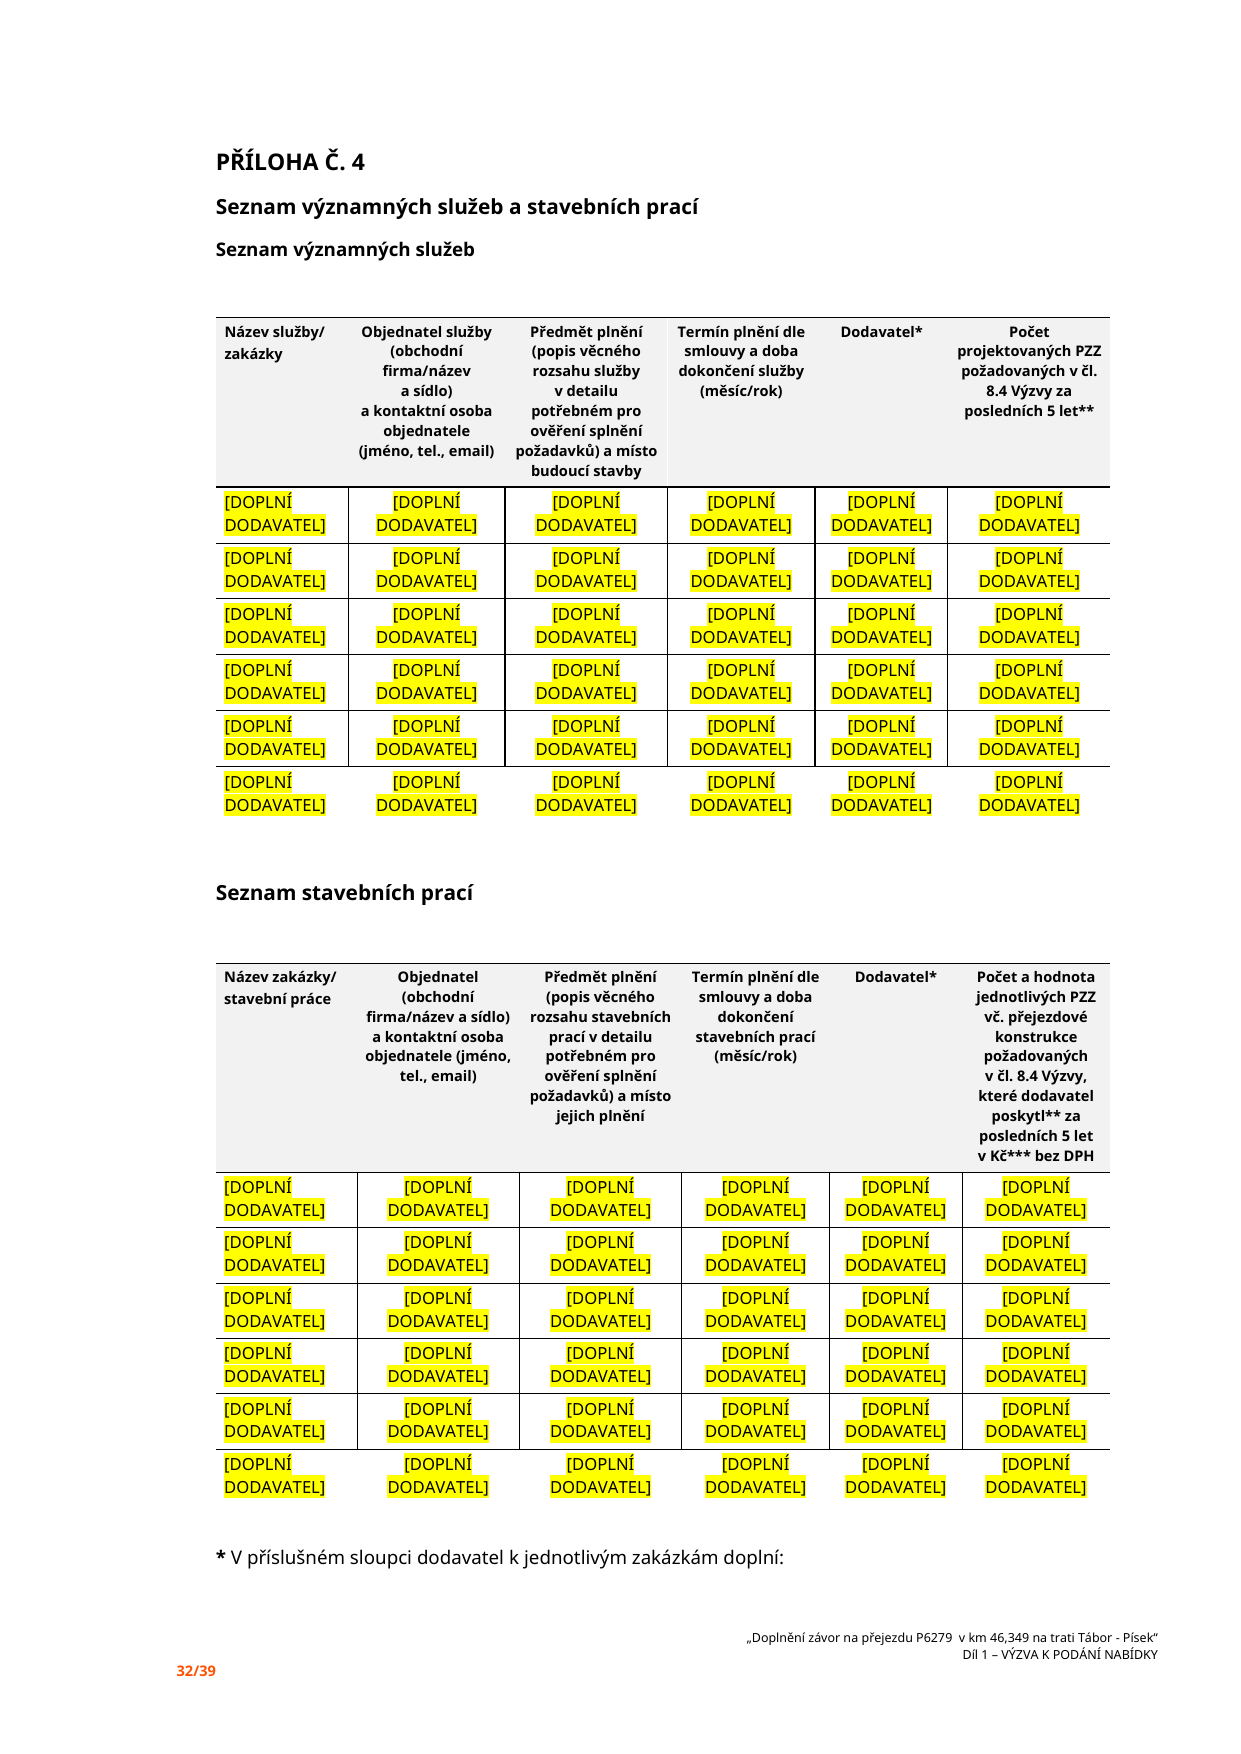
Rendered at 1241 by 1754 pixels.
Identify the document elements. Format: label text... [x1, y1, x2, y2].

table_cell [DOPLNÍ DODAVATEL] [830, 1173, 962, 1227]
table_cell [DOPLNÍ DODAVATEL] [357, 1450, 519, 1504]
table_cell [DOPLNÍ DODAVATEL] [682, 1394, 829, 1449]
table_header Dodavatel* [815, 318, 948, 486]
table_cell [DOPLNÍ DODAVATEL] [519, 1450, 682, 1504]
table_cell [DOPLNÍ DODAVATEL] [830, 1339, 962, 1393]
table_header Dodavatel* [829, 964, 962, 1172]
table_cell [DOPLNÍ DODAVATEL] [216, 544, 348, 598]
table_cell [DOPLNÍ DODAVATEL] [349, 599, 504, 654]
table_cell [DOPLNÍ DODAVATEL] [358, 1339, 519, 1393]
text Seznam významných služeb a stavebních prací [216, 192, 1122, 221]
table_cell [DOPLNÍ DODAVATEL] [948, 655, 1110, 710]
table_cell [DOPLNÍ DODAVATEL] [668, 711, 814, 766]
table_cell [DOPLNÍ DODAVATEL] [963, 1173, 1110, 1227]
table_cell [DOPLNÍ DODAVATEL] [216, 1394, 357, 1449]
table_cell [DOPLNÍ DODAVATEL] [682, 1228, 829, 1282]
table_header Objednatel služby (obchodní firma/název a sídlo) a kontaktní osoba objednatele (jméno, tel., email) [348, 318, 505, 486]
table_cell [DOPLNÍ DODAVATEL] [520, 1173, 681, 1227]
table_cell [DOPLNÍ DODAVATEL] [348, 767, 505, 822]
table_cell [DOPLNÍ DODAVATEL] [948, 711, 1110, 766]
table_cell [DOPLNÍ DODAVATEL] [505, 767, 667, 822]
table_cell [DOPLNÍ DODAVATEL] [816, 544, 947, 598]
table_cell [DOPLNÍ DODAVATEL] [963, 1228, 1110, 1282]
table_cell [DOPLNÍ DODAVATEL] [216, 488, 348, 542]
table_cell [DOPLNÍ DODAVATEL] [682, 1339, 829, 1393]
table_cell [DOPLNÍ DODAVATEL] [830, 1284, 962, 1338]
table_cell [DOPLNÍ DODAVATEL] [963, 1284, 1110, 1338]
table_cell [DOPLNÍ DODAVATEL] [506, 599, 667, 654]
table_cell [DOPLNÍ DODAVATEL] [506, 655, 667, 710]
table_cell [DOPLNÍ DODAVATEL] [815, 767, 948, 822]
table_cell [DOPLNÍ DODAVATEL] [668, 655, 814, 710]
table_cell [DOPLNÍ DODAVATEL] [216, 1450, 357, 1504]
table_cell [DOPLNÍ DODAVATEL] [349, 711, 504, 766]
table_cell [DOPLNÍ DODAVATEL] [830, 1228, 962, 1282]
table_header Předmět plnění (popis věcného rozsahu stavebních prací v detailu potřebném pro ověření splnění požadavků) a místo jejich plnění [519, 964, 682, 1172]
table_cell [DOPLNÍ DODAVATEL] [358, 1394, 519, 1449]
table_cell [DOPLNÍ DODAVATEL] [520, 1394, 681, 1449]
table_cell [DOPLNÍ DODAVATEL] [948, 488, 1110, 542]
table_cell [DOPLNÍ DODAVATEL] [948, 599, 1110, 654]
table_cell [DOPLNÍ DODAVATEL] [506, 544, 667, 598]
table_header Předmět plnění (popis věcného rozsahu služby v detailu potřebném pro ověření splnění požadavků) a místo budoucí stavby [505, 318, 667, 486]
table_cell [DOPLNÍ DODAVATEL] [948, 767, 1110, 822]
table_header Počet a hodnota jednotlivých PZZ vč. přejezdové konstrukce požadovaných v čl. 8.4 Výzvy, které dodavatel poskytl** za posledních 5 let v Kč*** bez DPH [962, 964, 1110, 1172]
table_cell [DOPLNÍ DODAVATEL] [816, 655, 947, 710]
table_cell [DOPLNÍ DODAVATEL] [962, 1450, 1110, 1504]
table_cell [DOPLNÍ DODAVATEL] [358, 1228, 519, 1282]
table_cell [DOPLNÍ DODAVATEL] [668, 488, 814, 542]
table_cell [DOPLNÍ DODAVATEL] [816, 711, 947, 766]
table_cell [DOPLNÍ DODAVATEL] [829, 1450, 962, 1504]
table_cell [DOPLNÍ DODAVATEL] [816, 488, 947, 542]
table_cell [DOPLNÍ DODAVATEL] [520, 1339, 681, 1393]
table_cell [DOPLNÍ DODAVATEL] [358, 1173, 519, 1227]
table_cell [DOPLNÍ DODAVATEL] [216, 1228, 357, 1282]
table_cell [DOPLNÍ DODAVATEL] [216, 599, 348, 654]
table_cell [DOPLNÍ DODAVATEL] [216, 655, 348, 710]
table_cell [DOPLNÍ DODAVATEL] [216, 1284, 357, 1338]
table_cell [DOPLNÍ DODAVATEL] [948, 544, 1110, 598]
table_header Termín plnění dle smlouvy a doba dokončení stavebních prací (měsíc/rok) [682, 964, 829, 1172]
table_header Počet projektovaných PZZ požadovaných v čl. 8.4 Výzvy za posledních 5 let** [948, 318, 1110, 486]
table_cell [DOPLNÍ DODAVATEL] [668, 544, 814, 598]
text Seznam stavebních prací [216, 878, 1122, 907]
table_header Název služby/ zakázky [216, 318, 348, 486]
table_cell [DOPLNÍ DODAVATEL] [668, 767, 815, 822]
table_cell [DOPLNÍ DODAVATEL] [963, 1339, 1110, 1393]
table_cell [DOPLNÍ DODAVATEL] [668, 599, 814, 654]
table_cell [DOPLNÍ DODAVATEL] [682, 1450, 829, 1504]
table_cell [DOPLNÍ DODAVATEL] [682, 1173, 829, 1227]
table_cell [DOPLNÍ DODAVATEL] [216, 1339, 357, 1393]
table_header Název zakázky/ stavební práce [216, 964, 357, 1172]
table_cell [DOPLNÍ DODAVATEL] [506, 488, 667, 542]
table_cell [DOPLNÍ DODAVATEL] [349, 655, 504, 710]
text Příloha č. 4 [216, 146, 1122, 177]
text Seznam významných služeb [216, 236, 1122, 262]
table_cell [DOPLNÍ DODAVATEL] [682, 1284, 829, 1338]
table_cell [DOPLNÍ DODAVATEL] [816, 599, 947, 654]
table_cell [DOPLNÍ DODAVATEL] [830, 1394, 962, 1449]
text * V příslušném sloupci dodavatel k jednotlivým zakázkám doplní: [216, 1544, 1122, 1570]
table_header Termín plnění dle smlouvy a doba dokončení služby (měsíc/rok) [668, 318, 815, 486]
table_cell [DOPLNÍ DODAVATEL] [520, 1284, 681, 1338]
table_cell [DOPLNÍ DODAVATEL] [358, 1284, 519, 1338]
table_cell [DOPLNÍ DODAVATEL] [349, 488, 504, 542]
table_header Objednatel (obchodní firma/název a sídlo) a kontaktní osoba objednatele (jméno, tel., email) [357, 964, 519, 1172]
table_cell [DOPLNÍ DODAVATEL] [216, 1173, 357, 1227]
table_cell [DOPLNÍ DODAVATEL] [216, 711, 348, 766]
table_cell [DOPLNÍ DODAVATEL] [216, 767, 348, 822]
table_cell [DOPLNÍ DODAVATEL] [506, 711, 667, 766]
table_cell [DOPLNÍ DODAVATEL] [520, 1228, 681, 1282]
table_cell [DOPLNÍ DODAVATEL] [963, 1394, 1110, 1449]
table_cell [DOPLNÍ DODAVATEL] [349, 544, 504, 598]
